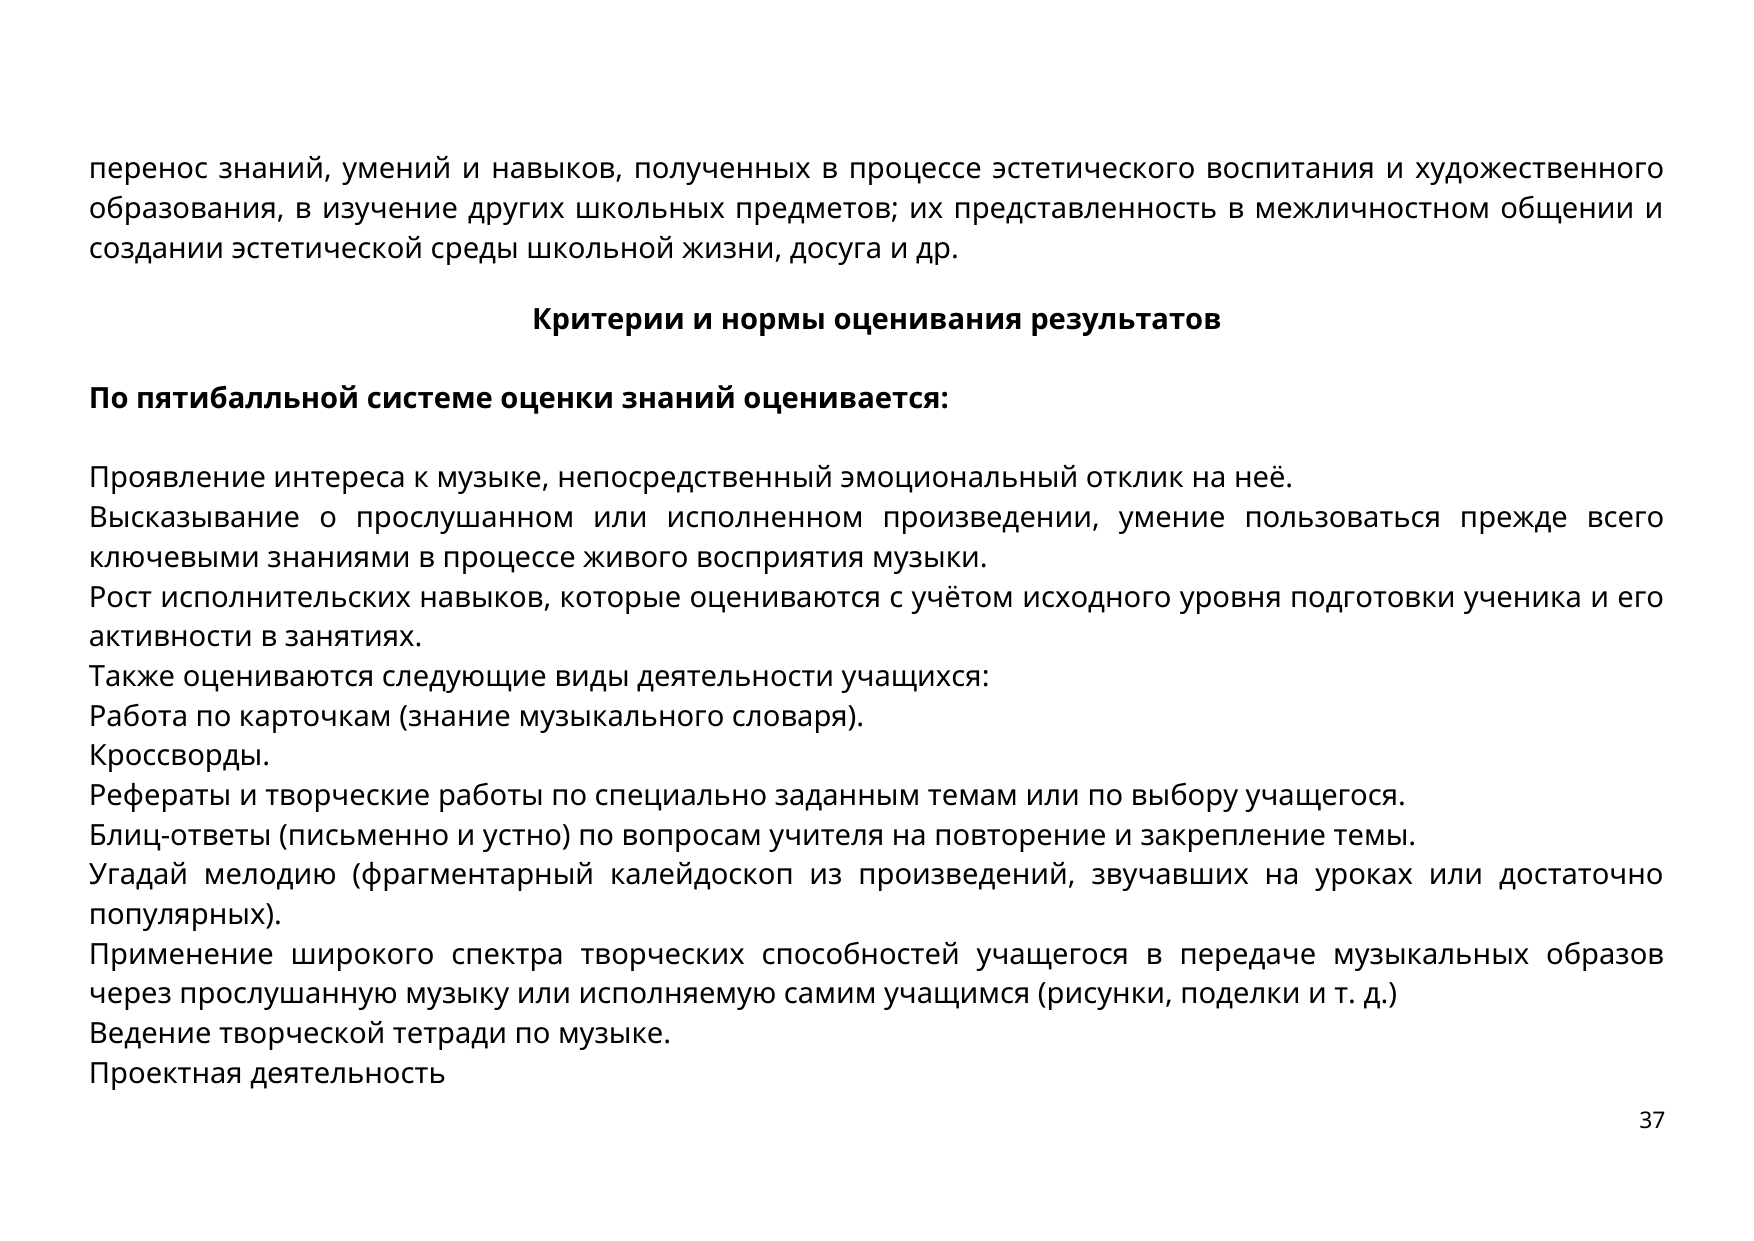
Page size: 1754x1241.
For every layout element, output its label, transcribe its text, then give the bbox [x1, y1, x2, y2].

text перенос знаний, умений и навыков, полученных в процессе эстетического воспитания и художественного образования, в изучение других школьных предметов; их представленность в межличностном общении и создании эстетической среды школьной жизни, досуга и др. [89, 148, 1665, 267]
text Угадай мелодию (фрагментарный калейдоскоп из произведений, звучавших на уроках или достаточно популярных). [89, 854, 1665, 933]
text Применение широкого спектра творческих способностей учащегося в передаче музыкальных образов через прослушанную музыку или исполняемую самим учащимся (рисунки, поделки и т. д.) [89, 933, 1665, 1012]
text Высказывание о прослушанном или исполненном произведении, умение пользоваться прежде всего ключевыми знаниями в процессе живого восприятия музыки. [89, 496, 1665, 576]
text Критерии и нормы оценивания результатов [89, 298, 1665, 338]
text Проектная деятельность [89, 1052, 1634, 1092]
text Работа по карточкам (знание музыкального словаря). [89, 695, 1665, 734]
text Кроссворды. [89, 734, 1634, 774]
text Также оцениваются следующие виды деятельности учащихся: [89, 655, 1665, 695]
text Ведение творческой тетради по музыке. [89, 1012, 1665, 1052]
text Блиц-ответы (письменно и устно) по вопросам учителя на повторение и закрепление темы. [89, 814, 1665, 854]
text По пятибалльной системе оценки знаний оценивается: [89, 377, 1665, 417]
text Проявление интереса к музыке, непосредственный эмоциональный отклик на неё. [89, 457, 1665, 496]
text Рост исполнительских навыков, которые оцениваются с учётом исходного уровня подготовки ученика и его активности в занятиях. [89, 576, 1665, 655]
text Рефераты и творческие работы по специально заданным темам или по выбору учащегося. [89, 774, 1665, 814]
